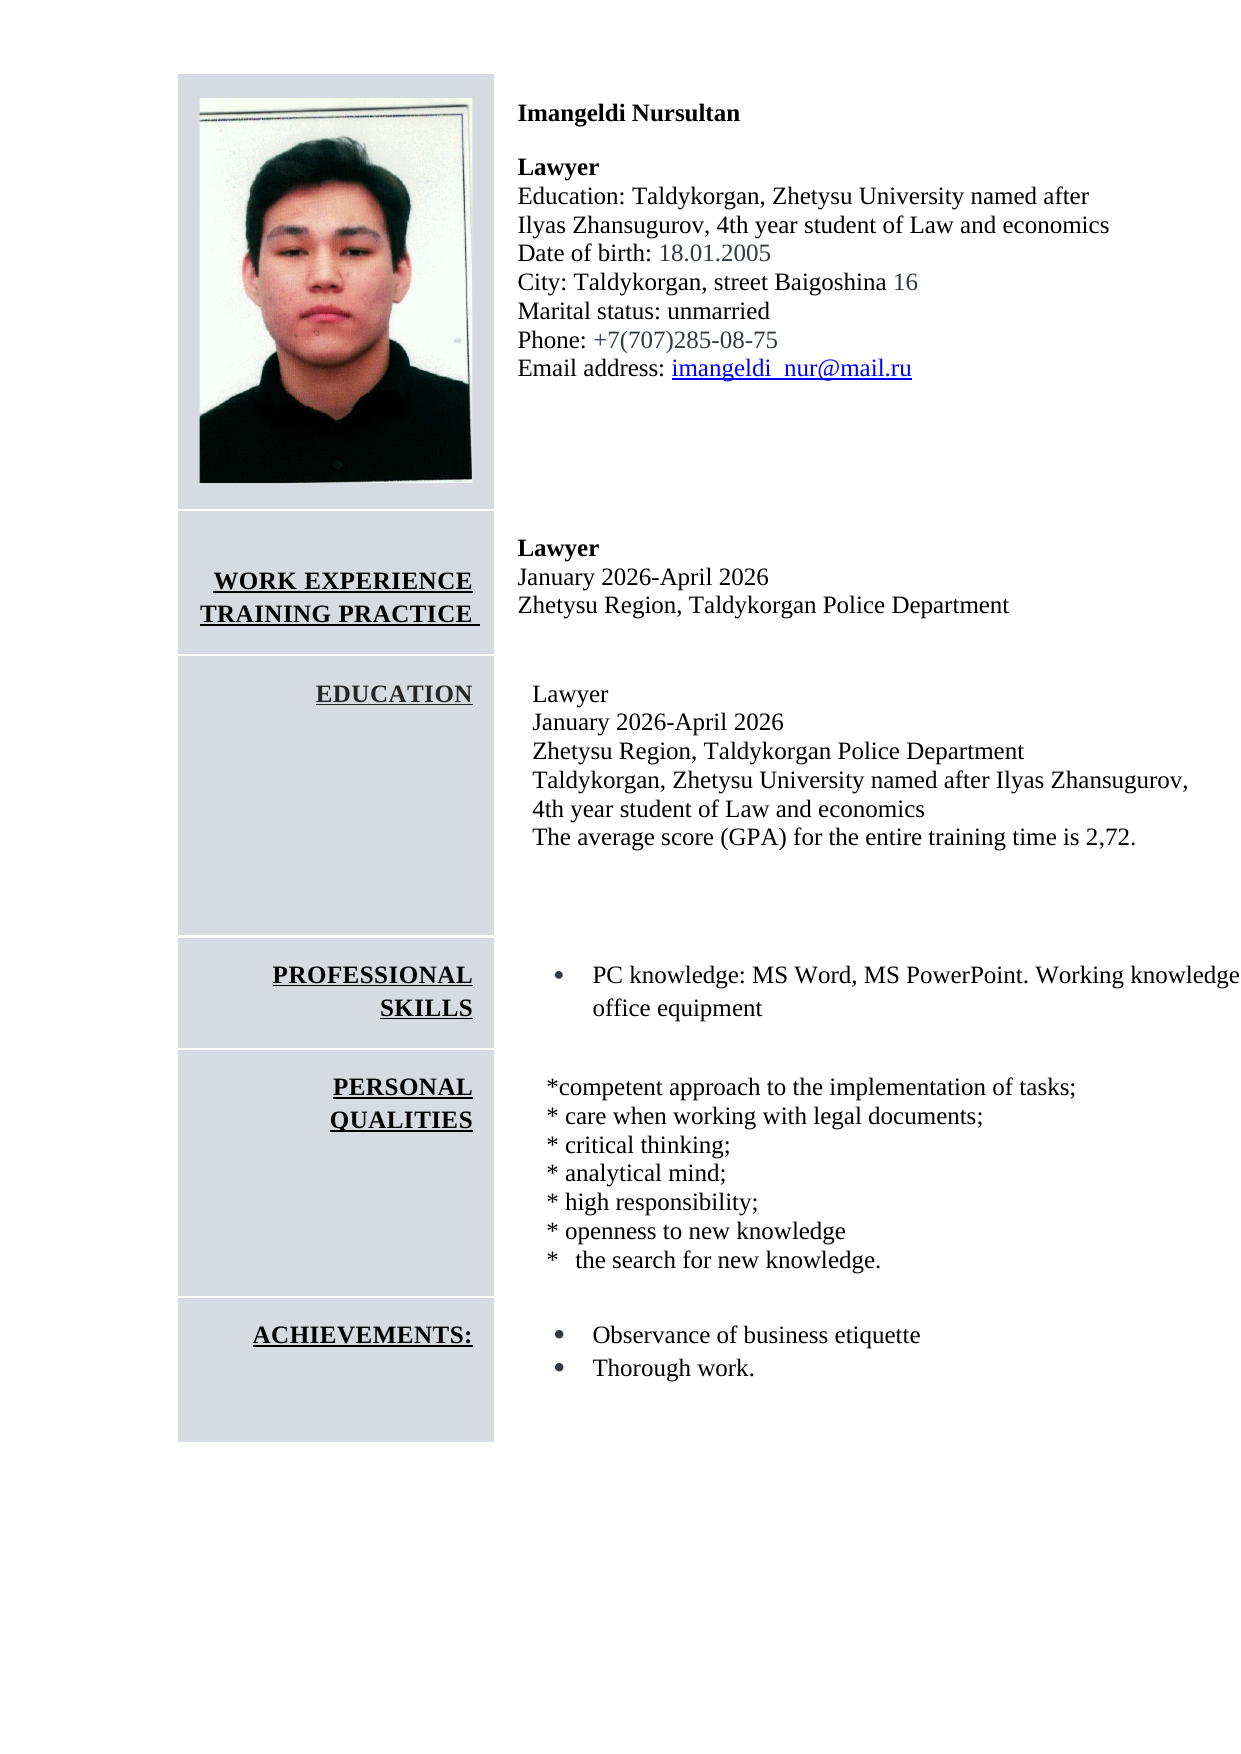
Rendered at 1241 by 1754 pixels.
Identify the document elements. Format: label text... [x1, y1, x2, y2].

table_cell Lawyer January 2026-April 2026 Zhetysu Region, Taldykorgan Police Department [496, 511, 1239, 654]
table_cell WORK EXPERIENCE TRAINING PRACTICE [178, 511, 494, 654]
table_cell Observance of business etiquette Thorough work. [496, 1298, 1239, 1442]
table_header [178, 74, 494, 509]
picture [199, 98, 473, 483]
table_cell *competent approach to the implementation of tasks; * care when working with legal documents; * critical thinking; * analytical mind; * high responsibility; * openness to new knowledge * the search for new knowledge. [496, 1050, 1239, 1296]
table_cell PERSONAL QUALITIES [178, 1050, 494, 1296]
table_cell EDUCATION [178, 656, 494, 935]
table_cell Lawyer January 2026-April 2026 Zhetysu Region, Taldykorgan Police Department Taldykorgan, Zhetysu University named after Ilyas Zhansugurov, 4th year student of Law and economics The average score (GPA) for the entire training time is 2,72. [496, 656, 1239, 935]
table_cell PC knowledge: MS Word, MS PowerPoint. Working knowledge of office equipment [496, 938, 1239, 1048]
table_cell PROFESSIONAL SKILLS [178, 938, 494, 1048]
table_header Imangeldi Nursultan Lawyer Education: Taldykorgan, Zhetysu University named after Ilyas Zhansugurov, 4th year student of Law and economics Date of birth: 18.01.2005 City: Taldykorgan, street Baigoshina 16 Marital status: unmarried Phone: +7(707)285-08-75 Email address: imangeldi_nur@mail.ru [496, 76, 1239, 509]
table_cell ACHIEVEMENTS: [178, 1298, 494, 1442]
